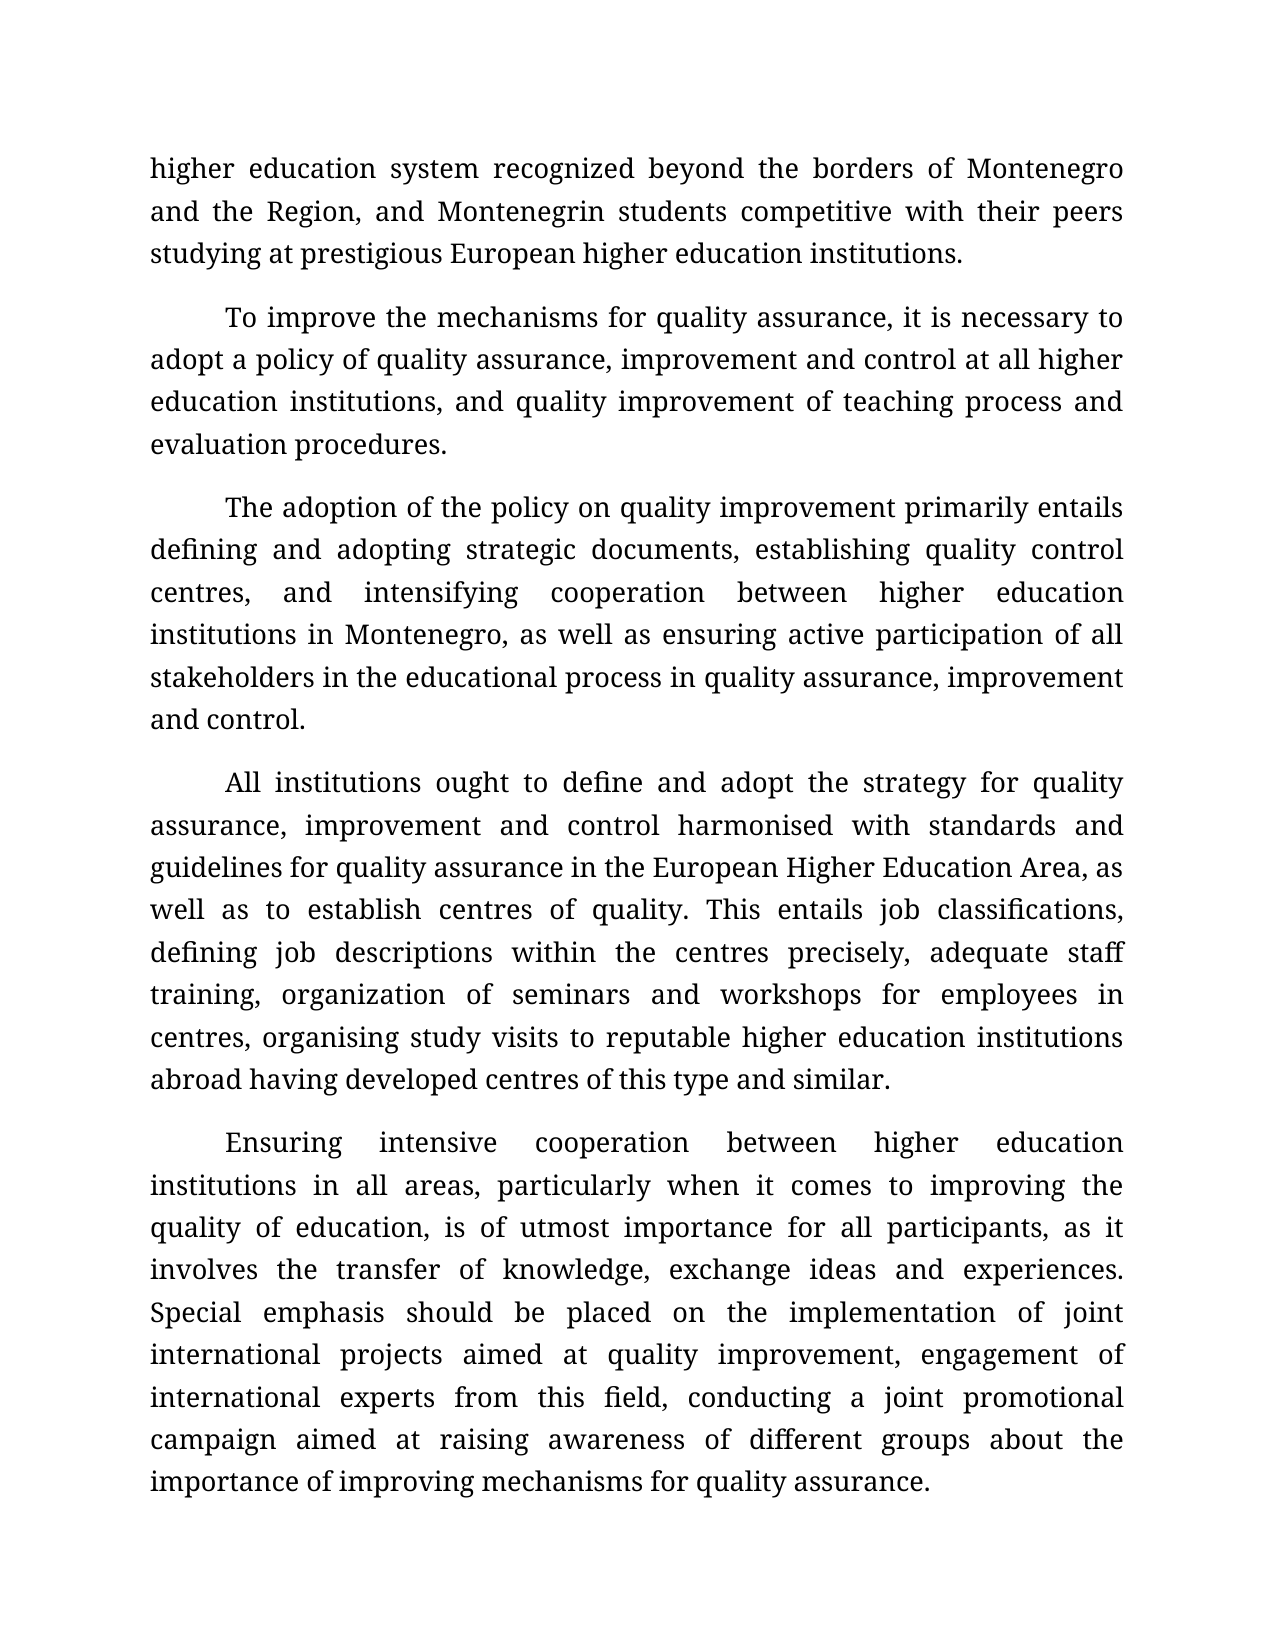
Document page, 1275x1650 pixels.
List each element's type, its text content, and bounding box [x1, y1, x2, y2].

text To improve the mechanisms for quality assurance, it is necessary to adopt a policy of quality assurance, improvement and control at all higher education institutions, and quality improvement of teaching process and evaluation procedures. [150, 298, 1125, 462]
text Ensuring intensive cooperation between higher education institutions in all areas, particularly when it comes to improving the quality of education, is of utmost importance for all participants, as it involves the transfer of knowledge, exchange ideas and experiences. Special emphasis should be placed on the implementation of joint international projects aimed at quality improvement, engagement of international experts from this field, conducting a joint promotional campaign aimed at raising awareness of different groups about the importance of improving mechanisms for quality assurance. [150, 1124, 1125, 1500]
text The adoption of the policy on quality improvement primarily entails defining and adopting strategic documents, establishing quality control centres, and intensifying cooperation between higher education institutions in Montenegro, as well as ensuring active participation of all stakeholders in the educational process in quality assurance, improvement and control. [150, 488, 1125, 737]
text All institutions ought to define and adopt the strategy for quality assurance, improvement and control harmonised with standards and guidelines for quality assurance in the European Higher Education Area, as well as to establish centres of quality. This entails job classifications, defining job descriptions within the centres precisely, adequate staff training, organization of seminars and workshops for employees in centres, organising study visits to reputable higher education institutions abroad having developed centres of this type and similar. [150, 764, 1125, 1097]
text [150, 150, 1125, 272]
